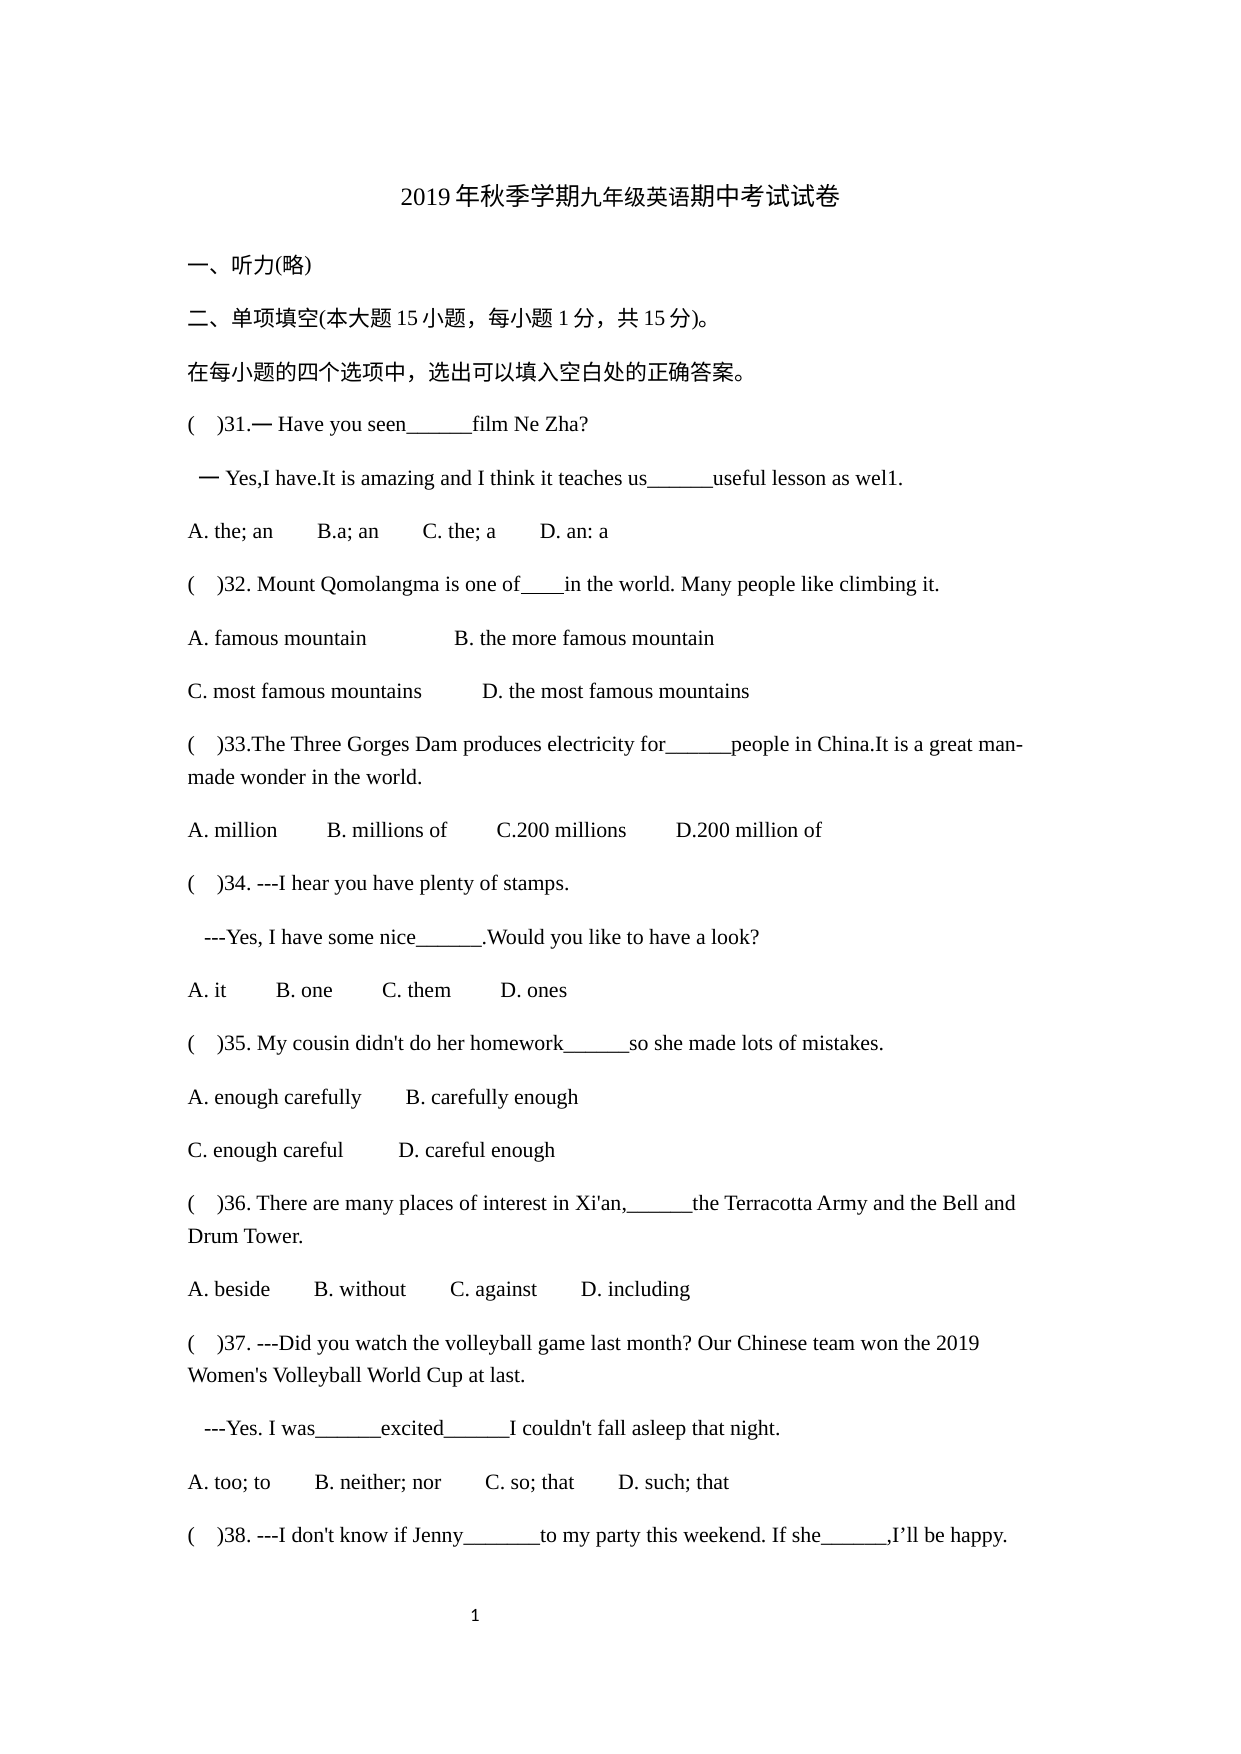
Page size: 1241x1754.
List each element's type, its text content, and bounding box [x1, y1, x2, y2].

text ---Yes. I was______excited______I couldn't fall asleep that night. [187, 1412, 1053, 1444]
text ( )37. ---Did you watch the volleyball game last month? Our Chinese team won the 2019 Women's Volleyball World Cup at last. [187, 1326, 1053, 1391]
text 一 Yes,I have.It is amazing and I think it teaches us______useful lesson as wel1. [187, 461, 1053, 493]
text C. enough careful D. careful enough [187, 1133, 1053, 1166]
text 2019年秋季学期九年级英语期中考试试卷 [187, 162, 1053, 227]
text A. famous mountain B. the more famous mountain [187, 621, 1053, 653]
text A. beside B. without C. against D. including [187, 1273, 1053, 1305]
text A. too; to B. neither; nor C. so; that D. such; that [187, 1465, 1053, 1498]
text 二、单项填空(本大题15小题，每小题1分，共15分)。 [187, 301, 1053, 333]
text 在每小题的四个选项中，选出可以填入空白处的正确答案。 [187, 354, 1053, 387]
text ( )31.一Have you seen______film Ne Zha? [187, 408, 1053, 440]
text ( )35. My cousin didn't do her homework______so she made lots of mistakes. [187, 1027, 1053, 1059]
text ( )36. There are many places of interest in Xi'an,______the Terracotta Army and the Bell and Drum Tower. [187, 1187, 1053, 1252]
text A. the; an B.a; an C. the; a D. an: a [187, 514, 1053, 547]
text A. enough carefully B. carefully enough [187, 1080, 1053, 1113]
text ---Yes, I have some nice______.Would you like to have a look? [187, 920, 1053, 953]
text ( )32. Mount Qomolangma is one of in the world. Many people like climbing it. [187, 568, 1053, 600]
text C. most famous mountains D. the most famous mountains [187, 674, 1053, 707]
text A. million B. millions of C.200 millions D.200 million of [187, 813, 1053, 846]
text A. it B. one C. them D. ones [187, 973, 1053, 1006]
text ( )34. ---I hear you have plenty of stamps. [187, 867, 1053, 899]
text 一、听力(略) [187, 248, 1053, 280]
text ( )38. ---I don't know if Jenny_______to my party this weekend. If she______,I’ll be happy. [187, 1518, 1053, 1551]
text ( )33.The Three Gorges Dam produces electricity for______people in China.It is a great man-made wonder in the world. [187, 728, 1053, 793]
